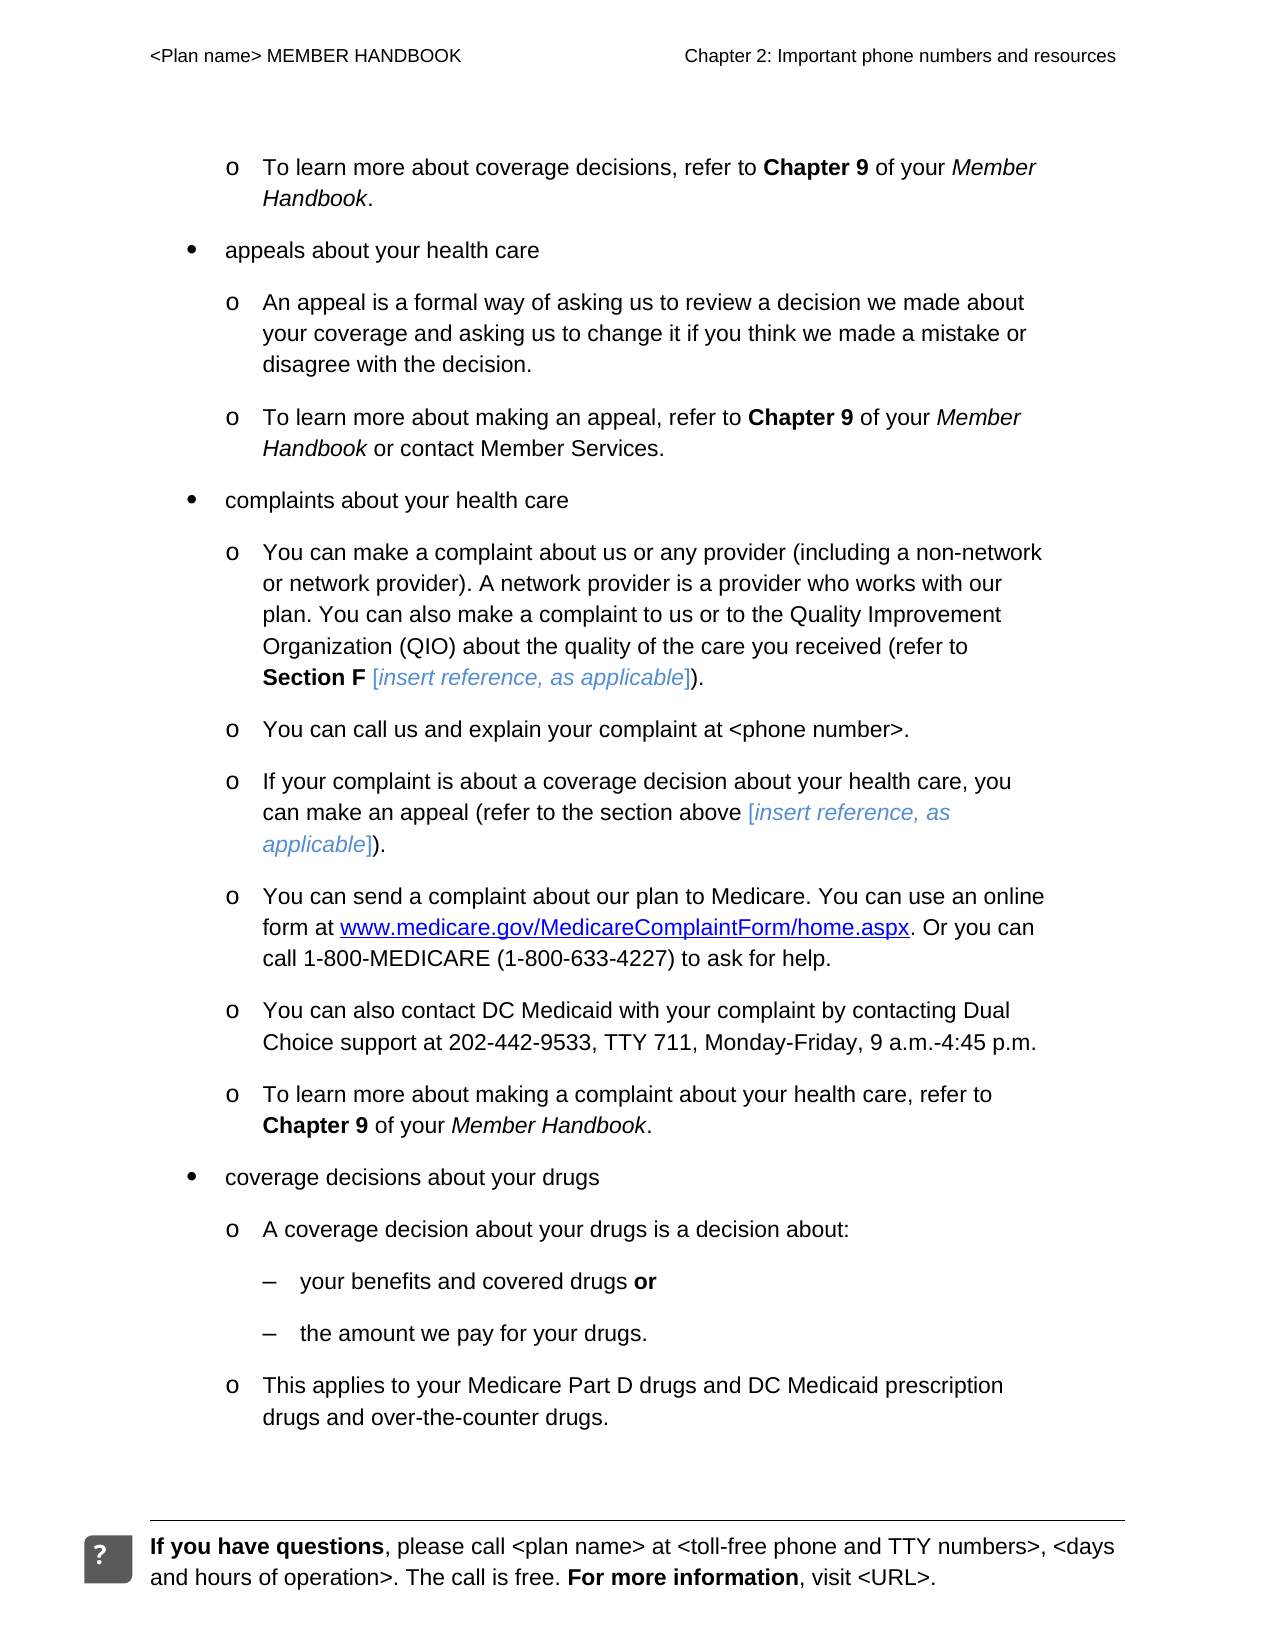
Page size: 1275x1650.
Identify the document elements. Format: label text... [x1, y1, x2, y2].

text A coverage decision about your drugs is a decision about: [225, 1212, 1050, 1244]
text coverage decisions about your drugs [187, 1160, 1050, 1192]
text This applies to your Medicare Part D drugs and DC Medicaid prescription drugs and over-the-counter drugs. [225, 1369, 1050, 1431]
text the amount we pay for your drugs. [262, 1317, 1050, 1348]
text appeals about your health care [187, 233, 1050, 264]
text To learn more about coverage decisions, refer to Chapter 9 of your Member Handbook. [225, 150, 1050, 212]
list You can also contact DC Medicaid with your complaint by contacting Dual Choice support at 202-442-9533, TTY 711, Monday-Friday, 9 a.m.-4:45 p.m. [225, 994, 1050, 1056]
text You can send a complaint about our plan to Medicare. You can use an online form at www.medicare.gov/MedicareComplaintForm/home.aspx. Or you can call 1-800-MEDICARE (1-800-633-4227) to ask for help. [225, 879, 1050, 973]
text An appeal is a formal way of asking us to review a decision we made about your coverage and asking us to change it if you think we made a mistake or disagree with the decision. [225, 285, 1050, 379]
text your benefits and covered drugs or [262, 1264, 1050, 1296]
text You can call us and explain your complaint at <phone number>. [225, 712, 1050, 744]
text If your complaint is about a coverage decision about your health care, you can make an appeal (refer to the section above [insert reference, as applicable]). [225, 764, 1050, 858]
text To learn more about making an appeal, refer to Chapter 9 of your Member Handbook or contact Member Services. [225, 400, 1050, 462]
text complaints about your health care [187, 483, 1050, 514]
text You can make a complaint about us or any provider (including a non-network or network provider). A network provider is a provider who works with our plan. You can also make a complaint to us or to the Quality Improvement Organization (QIO) about the quality of the care you received (refer to Section F [insert reference, as applicable]). [225, 535, 1050, 692]
text To learn more about making a complaint about your health care, refer to Chapter 9 of your Member Handbook. [225, 1077, 1050, 1139]
